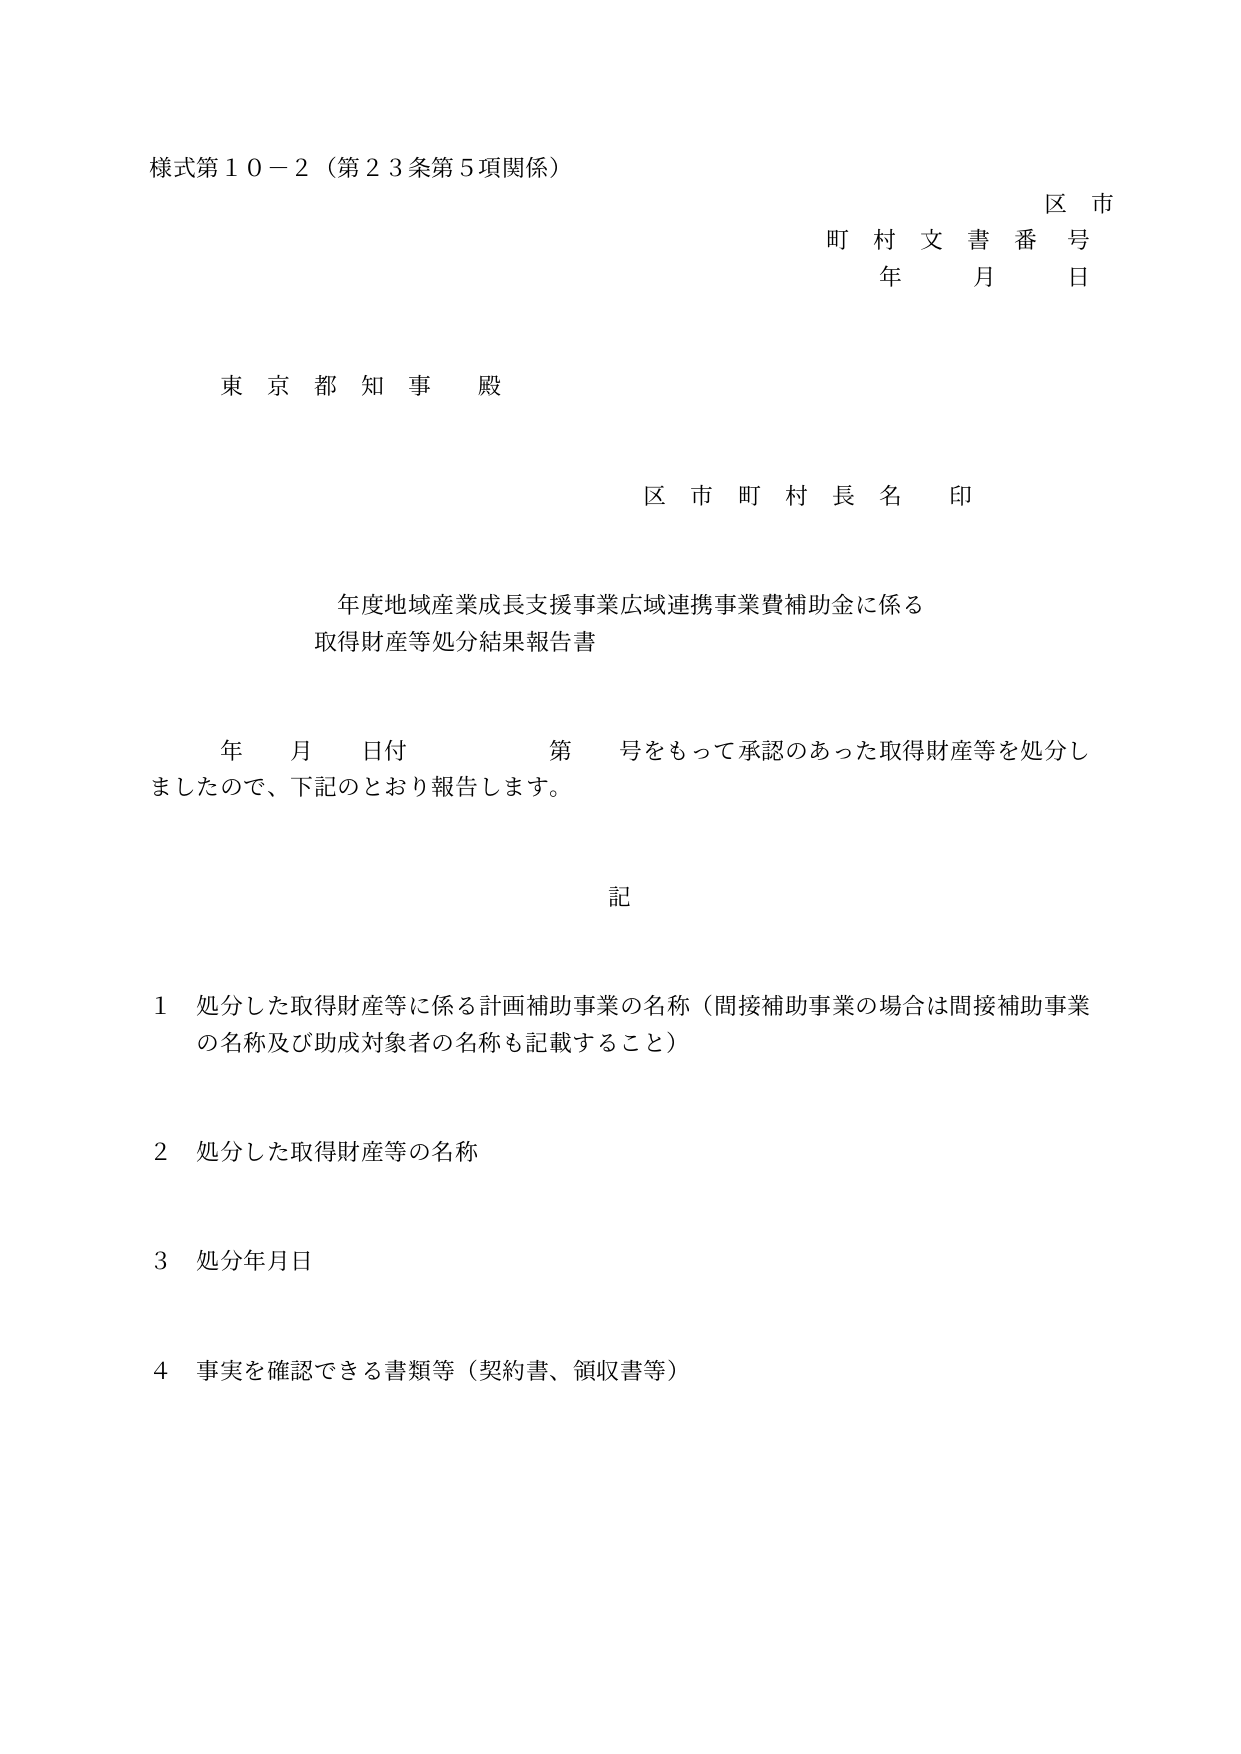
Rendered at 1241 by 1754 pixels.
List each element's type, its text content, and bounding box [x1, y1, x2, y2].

text 取得財産等処分結果報告書 [149, 622, 1091, 658]
text ３ 処分年月日 [149, 1242, 1091, 1278]
text 区 市 町 村 長 名 印 [149, 476, 1091, 512]
text 区市町村文書番号 [149, 184, 1091, 257]
text 年 月 日付 第 号をもって承認のあった取得財産等を処分しましたので、下記のとおり報告します。 [149, 731, 1091, 804]
text 年 月 日 [149, 257, 1091, 294]
text 年度地域産業成長支援事業広域連携事業費補助金に係る [149, 585, 1091, 622]
text ４ 事実を確認できる書類等（契約書、領収書等） [149, 1351, 1091, 1387]
text １ 処分した取得財産等に係る計画補助事業の名称（間接補助事業の場合は間接補助事業の名称及び助成対象者の名称も記載すること） [149, 986, 1091, 1059]
text 様式第１０－２（第２３条第５項関係） [149, 148, 1091, 184]
subtitle 記 [149, 877, 1091, 913]
text ２ 処分した取得財産等の名称 [149, 1132, 1091, 1169]
text 東 京 都 知 事 殿 [149, 367, 1091, 403]
